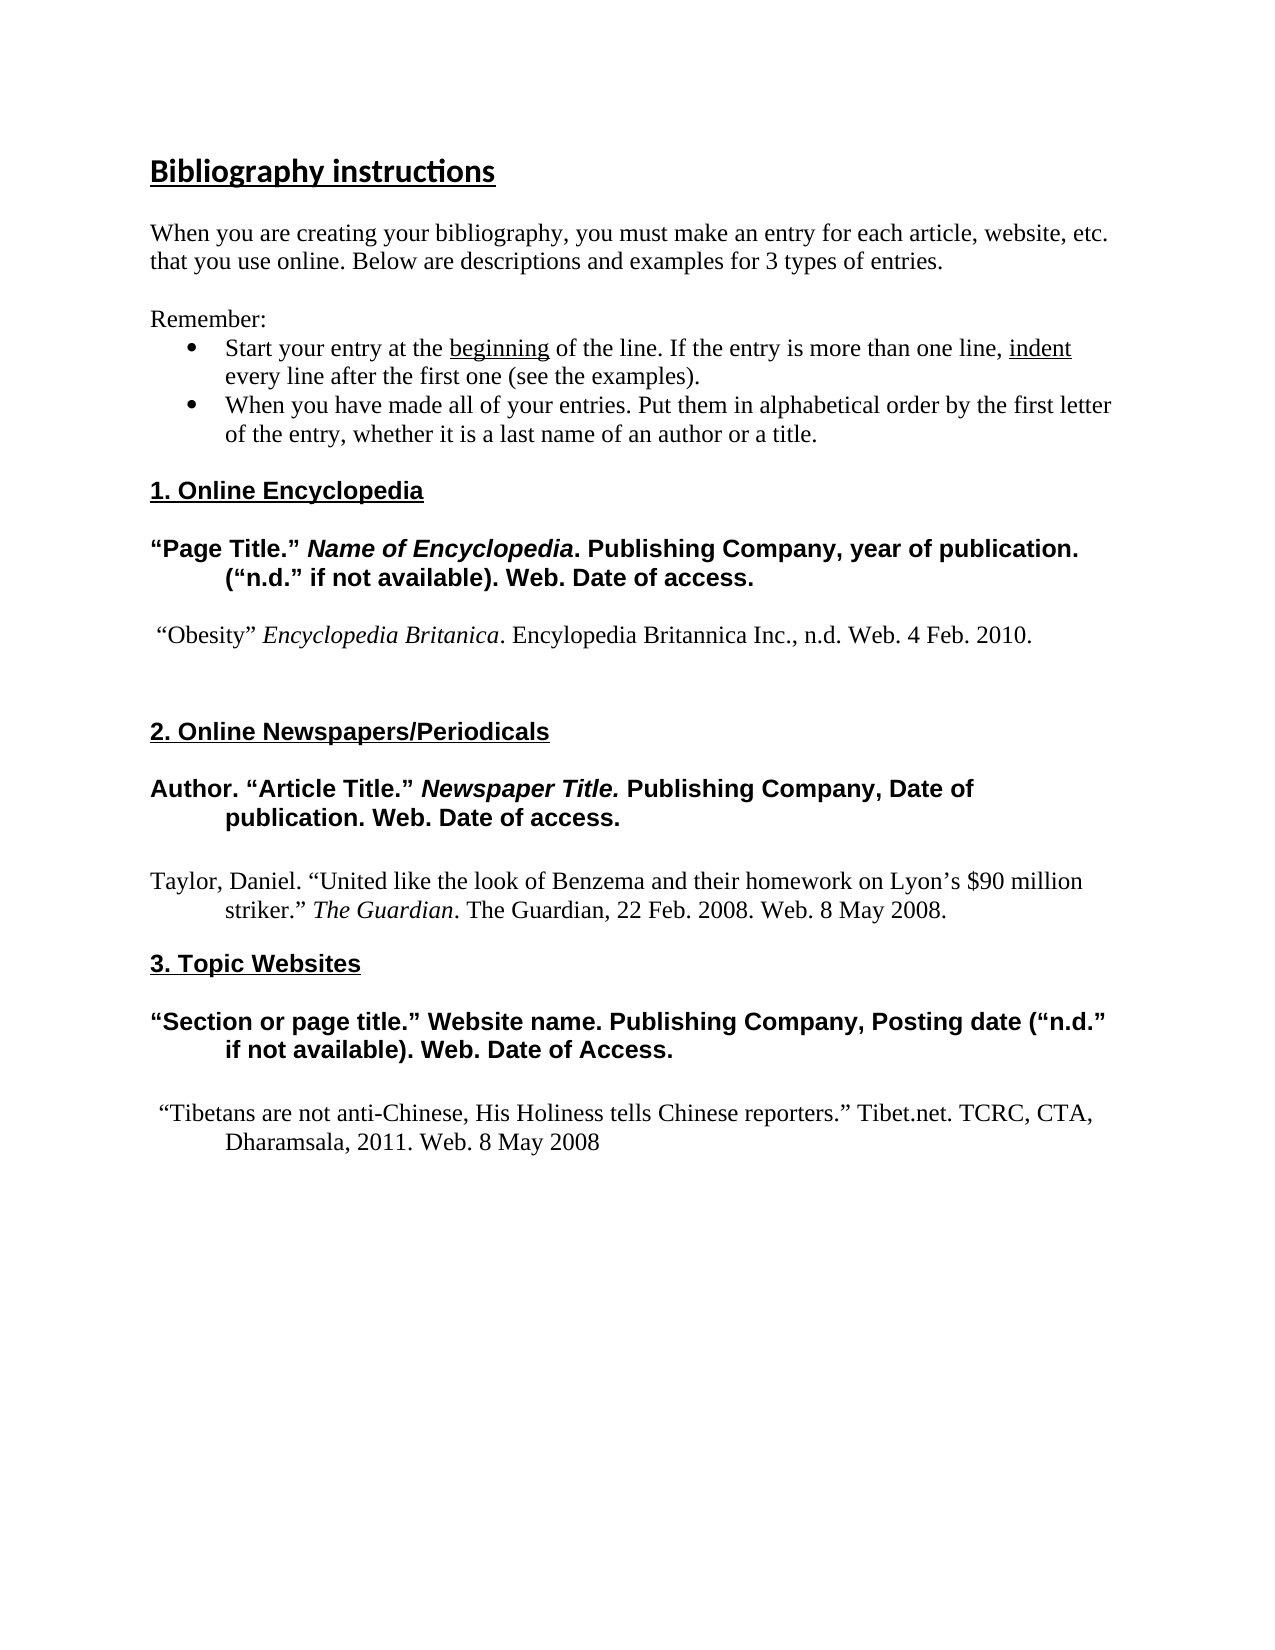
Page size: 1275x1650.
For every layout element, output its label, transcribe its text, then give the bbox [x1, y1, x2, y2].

text striker.” The Guardian. The Guardian, 22 Feb. 2008. Web. 8 May 2008. [150, 895, 1125, 923]
text Dharamsala, 2011. Web. 8 May 2008 [150, 1127, 1125, 1156]
text if not available). Web. Date of Access. [150, 1035, 1125, 1064]
text “Obesity” Encyclopedia Britanica. Encylopedia Britannica Inc., n.d. Web. 4 Feb. 2010. [150, 620, 1125, 649]
text publication. Web. Date of access. [150, 803, 1125, 832]
list Start your entry at the beginning of the line. If the entry is more than one line, indent every line after the first one (see the examples). [187, 333, 1125, 390]
text When you are creating your bibliography, you must make an entry for each article, website, etc. that you use online. Below are descriptions and examples for 3 types of entries. [150, 218, 1125, 275]
text “Section or page title.” Website name. Publishing Company, Posting date (“n.d.” [150, 1007, 1125, 1035]
text “Page Title.” Name of Encyclopedia. Publishing Company, year of publication. [150, 534, 1125, 563]
text Remember: [150, 304, 1125, 333]
text 2. Online Newspapers/Periodicals [150, 717, 1125, 746]
text Author. “Article Title.” Newspaper Title. Publishing Company, Date of [150, 774, 1125, 803]
text 1. Online Encyclopedia [150, 476, 1125, 505]
text Bibliography instructions [150, 150, 1125, 191]
list When you have made all of your entries. Put them in alphabetical order by the first letter of the entry, whether it is a last name of an author or a title. [187, 390, 1125, 448]
text (“n.d.” if not available). Web. Date of access. [150, 563, 1125, 591]
text 3. Topic Websites [150, 949, 1125, 978]
text “Tibetans are not anti-Chinese, His Holiness tells Chinese reporters.” Tibet.net. TCRC, CTA, [150, 1098, 1125, 1127]
text Taylor, Daniel. “United like the look of Benzema and their homework on Lyon’s $90 million [150, 866, 1125, 895]
